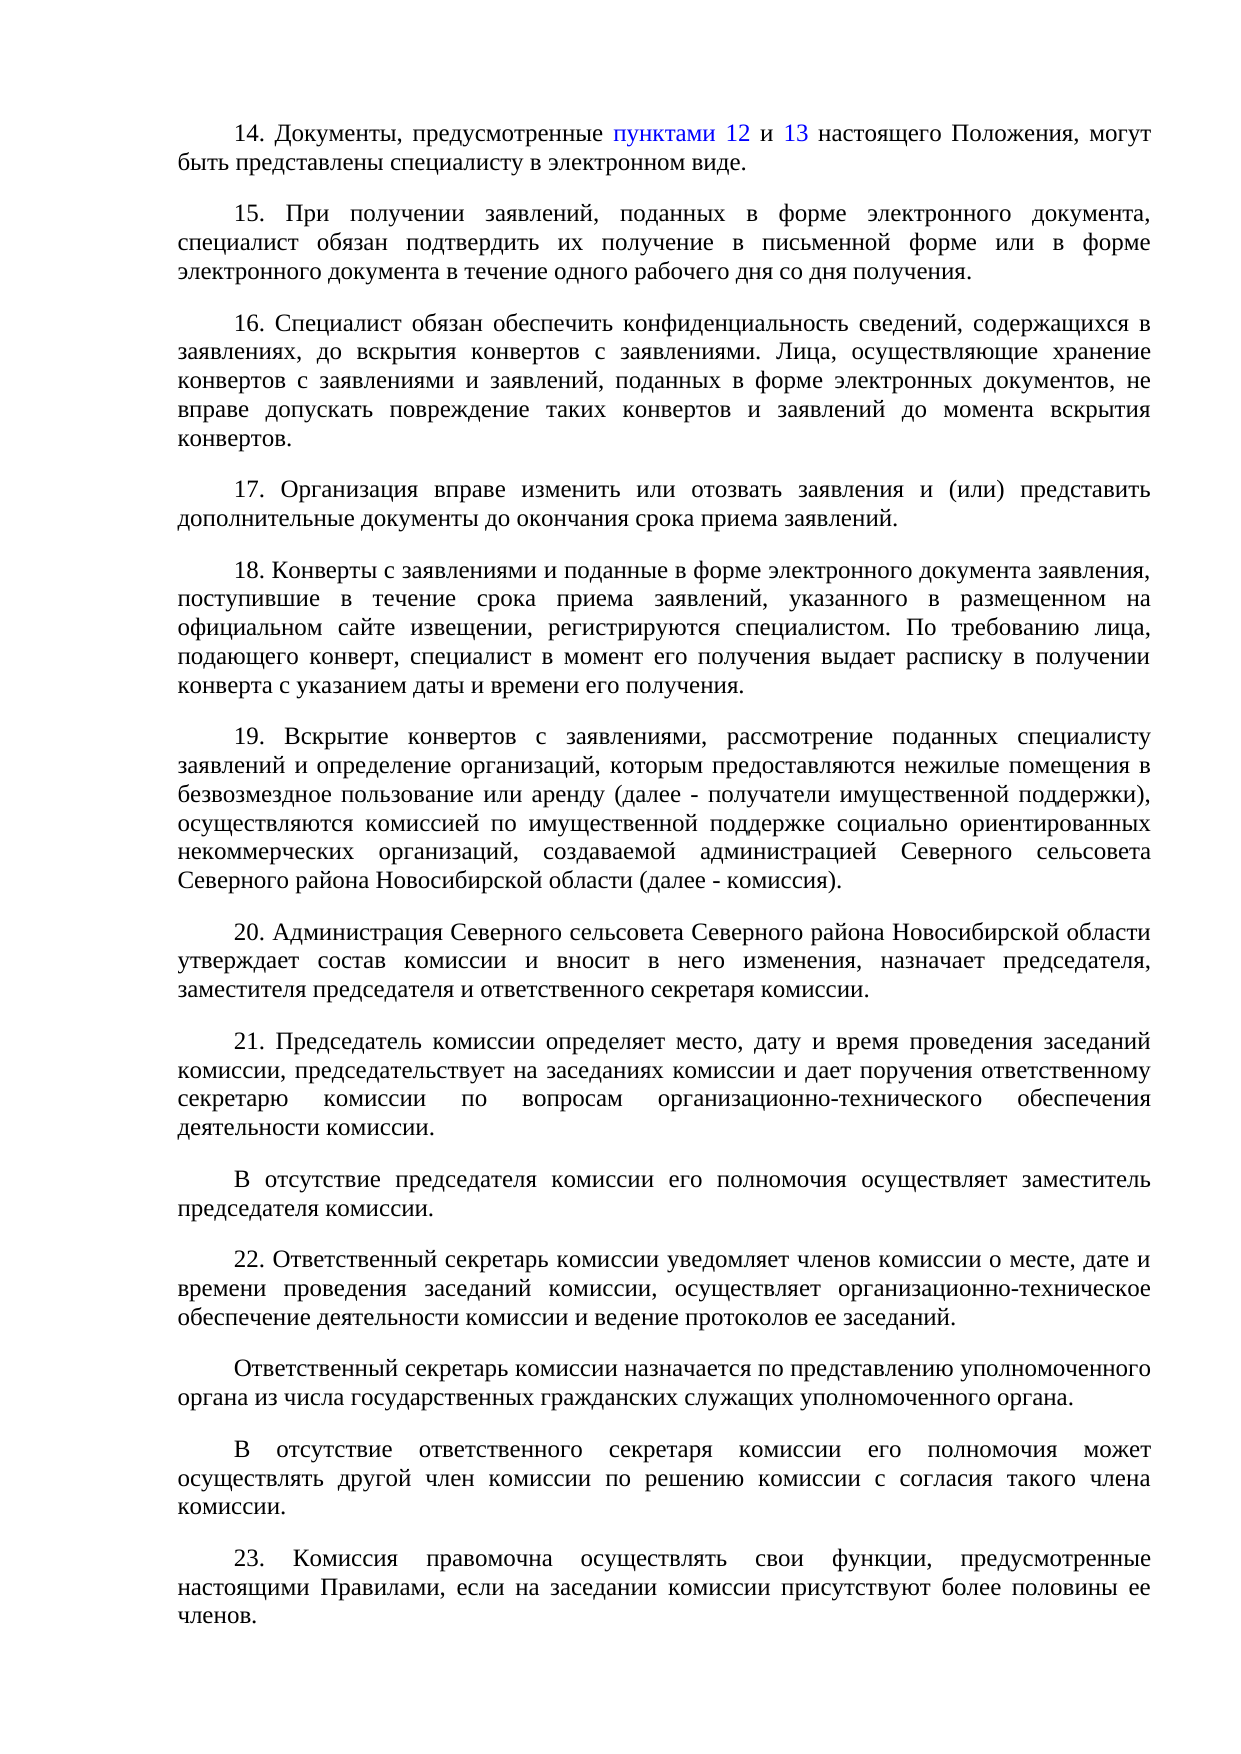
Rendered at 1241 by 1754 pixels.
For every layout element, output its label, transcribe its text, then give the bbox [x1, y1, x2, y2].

text 21. Председатель комиссии определяет место, дату и время проведения заседаний комиссии, председательствует на заседаниях комиссии и дает поручения ответственному секретарю комиссии по вопросам организационно-технического обеспечения деятельности комиссии. [177, 1026, 1152, 1141]
text 16. Специалист обязан обеспечить конфиденциальность сведений, содержащихся в заявлениях, до вскрытия конвертов с заявлениями. Лица, осуществляющие хранение конвертов с заявлениями и заявлений, поданных в форме электронных документов, не вправе допускать повреждение таких конвертов и заявлений до момента вскрытия конвертов. [177, 308, 1152, 451]
text 17. Организация вправе изменить или отозвать заявления и (или) представить дополнительные документы до окончания срока приема заявлений. [177, 474, 1152, 532]
text 23. Комиссия правомочна осуществлять свои функции, предусмотренные настоящими Правилами, если на заседании комиссии присутствуют более половины ее членов. [177, 1543, 1152, 1629]
text 18. Конверты с заявлениями и поданные в форме электронного документа заявления, поступившие в течение срока приема заявлений, указанного в размещенном на официальном сайте извещении, регистрируются специалистом. По требованию лица, подающего конверт, специалист в момент его получения выдает расписку в получении конверта с указанием даты и времени его получения. [177, 555, 1152, 698]
text 20. Администрация Северного сельсовета Северного района Новосибирской области утверждает состав комиссии и вносит в него изменения, назначает председателя, заместителя председателя и ответственного секретаря комиссии. [177, 917, 1152, 1003]
text Ответственный секретарь комиссии назначается по представлению уполномоченного органа из числа государственных гражданских служащих уполномоченного органа. [177, 1353, 1152, 1411]
text 19. Вскрытие конвертов с заявлениями, рассмотрение поданных специалисту заявлений и определение организаций, которым предоставляются нежилые помещения в безвозмездное пользование или аренду (далее - получатели имущественной поддержки), осуществляются комиссией по имущественной поддержке социально ориентированных некоммерческих организаций, создаваемой администрацией Северного сельсовета Северного района Новосибирской области (далее - комиссия). [177, 721, 1152, 894]
text В отсутствие председателя комиссии его полномочия осуществляет заместитель председателя комиссии. [177, 1164, 1152, 1221]
text В отсутствие ответственного секретаря комиссии его полномочия может осуществлять другой член комиссии по решению комиссии с согласия такого члена комиссии. [177, 1434, 1152, 1520]
text 15. При получении заявлений, поданных в форме электронного документа, специалист обязан подтвердить их получение в письменной форме или в форме электронного документа в течение одного рабочего дня со дня получения. [177, 198, 1152, 285]
text 22. Ответственный секретарь комиссии уведомляет членов комиссии о месте, дате и времени проведения заседаний комиссии, осуществляет организационно-техническое обеспечение деятельности комиссии и ведение протоколов ее заседаний. [177, 1244, 1152, 1331]
text 14. Документы, предусмотренные пунктами 12 и 13 настоящего Положения, могут быть представлены специалисту в электронном виде. [177, 118, 1152, 176]
